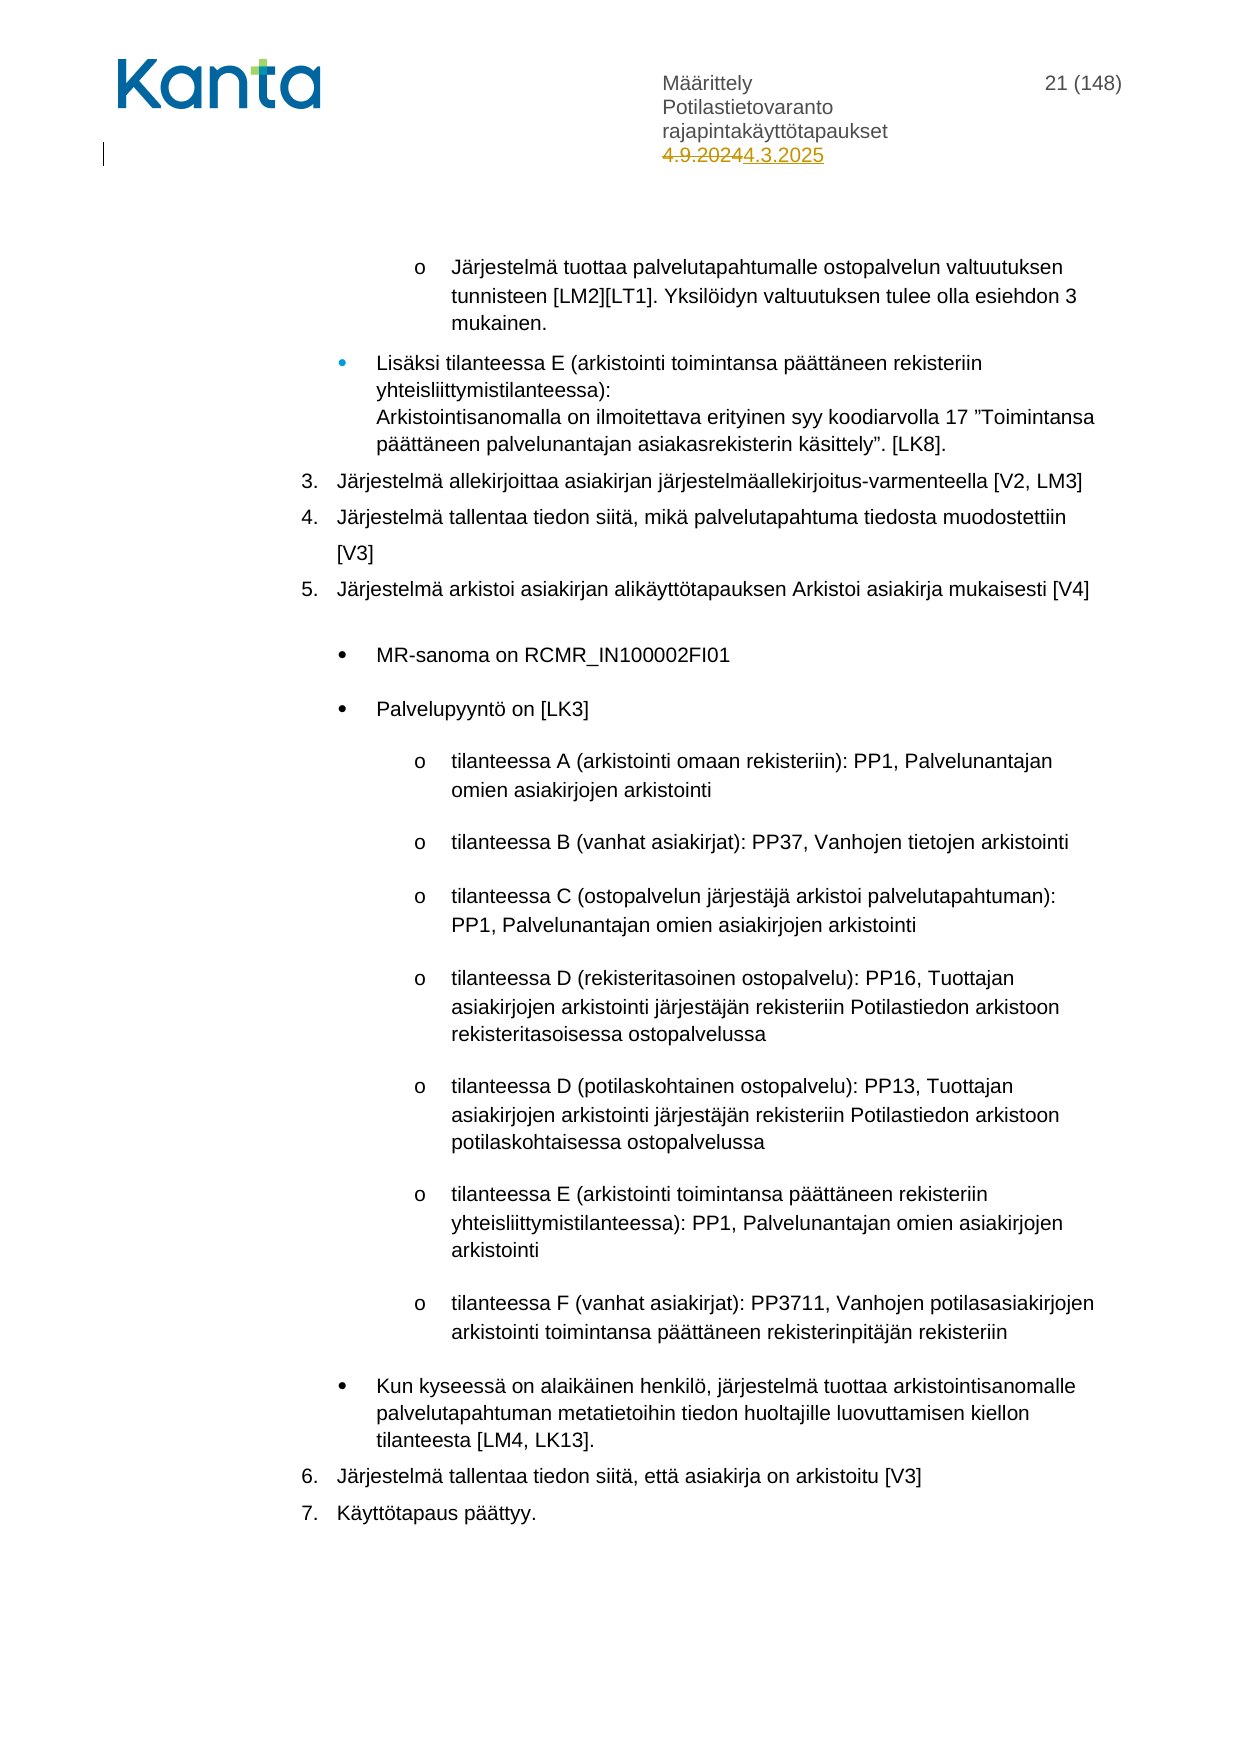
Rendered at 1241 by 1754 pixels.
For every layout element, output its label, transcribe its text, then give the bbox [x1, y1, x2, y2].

list tilanteessa C (ostopalvelun järjestäjä arkistoi palvelutapahtuman): PP1, Palvelunantajan omien asiakirjojen arkistointi [414, 883, 1107, 937]
list Käyttötapaus päättyy. [301, 1500, 1107, 1524]
list tilanteessa B (vanhat asiakirjat): PP37, Vanhojen tietojen arkistointi [414, 829, 1107, 856]
list Järjestelmä tallentaa tiedon siitä, että asiakirja on arkistoitu [V3] [301, 1464, 1107, 1488]
list tilanteessa D (rekisteritasoinen ostopalvelu): PP16, Tuottajan asiakirjojen arkistointi järjestäjän rekisteriin Potilastiedon arkistoon rekisteritasoisessa ostopalvelussa [414, 964, 1107, 1046]
list Palvelupyyntö on [LK3] [339, 693, 1107, 721]
list Järjestelmä allekirjoittaa asiakirjan järjestelmäallekirjoitus-varmenteella [V2, LM3] [301, 468, 1107, 492]
list Kun kyseessä on alaikäinen henkilö, järjestelmä tuottaa arkistointisanomalle palvelutapahtuman metatietoihin tiedon huoltajille luovuttamisen kiellon tilanteesta [LM4, LK13]. [339, 1371, 1107, 1452]
list tilanteessa A (arkistointi omaan rekisteriin): PP1, Palvelunantajan omien asiakirjojen arkistointi [414, 748, 1107, 802]
list tilanteessa D (potilaskohtainen ostopalvelu): PP13, Tuottajan asiakirjojen arkistointi järjestäjän rekisteriin Potilastiedon arkistoon potilaskohtaisessa ostopalvelussa [414, 1073, 1107, 1154]
picture [118, 59, 321, 109]
list tilanteessa E (arkistointi toimintansa päättäneen rekisteriin yhteisliittymistilanteessa): PP1, Palvelunantajan omien asiakirjojen arkistointi [414, 1181, 1107, 1262]
list MR-sanoma on RCMR_IN100002FI01 [339, 639, 1107, 666]
list Järjestelmä tallentaa tiedon siitä, mikä palvelutapahtuma tiedosta muodostettiin [V3] [301, 504, 1107, 564]
list Järjestelmä tuottaa palvelutapahtumalle ostopalvelun valtuutuksen tunnisteen [LM2][LT1]. Yksilöidyn valtuutuksen tulee olla esiehdon 3 mukainen. [414, 254, 1107, 335]
list Lisäksi tilanteessa E (arkistointi toimintansa päättäneen rekisteriin yhteisliittymistilanteessa): Arkistointisanomalla on ilmoitettava erityinen syy koodiarvolla 17 ”Toimintansa päättäneen palvelunantajan asiakasrekisterin käsittely”. [LK8]. [339, 348, 1107, 456]
list tilanteessa F (vanhat asiakirjat): PP3711, Vanhojen potilasasiakirjojen arkistointi toimintansa päättäneen rekisterinpitäjän rekisteriin [414, 1289, 1107, 1343]
list Järjestelmä arkistoi asiakirjan alikäyttötapauksen Arkistoi asiakirja mukaisesti [V4] [301, 576, 1107, 600]
